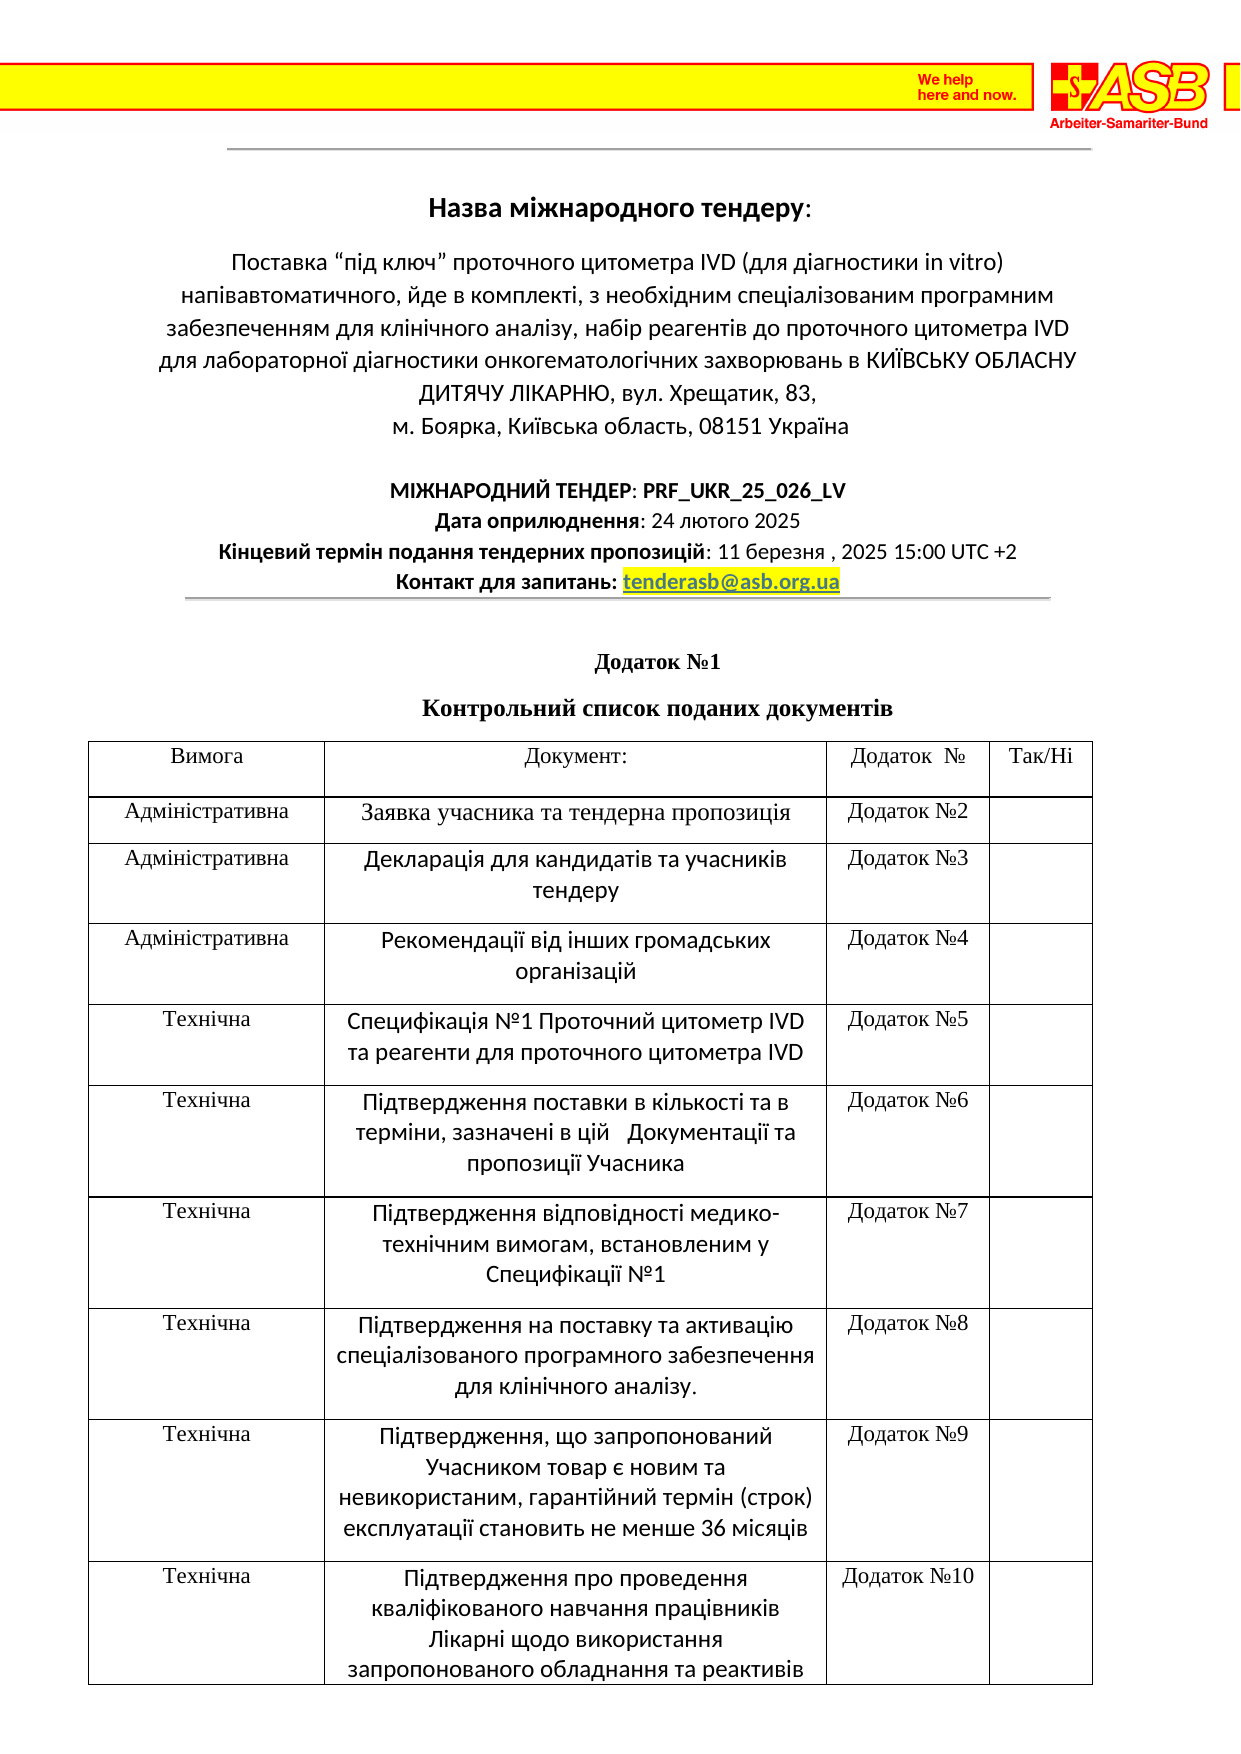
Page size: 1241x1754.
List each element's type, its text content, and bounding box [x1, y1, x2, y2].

table_cell Адміністративна [89, 844, 324, 923]
table_cell [990, 1420, 1092, 1561]
table_cell [990, 798, 1092, 842]
table_cell Додаток №3 [827, 844, 989, 923]
text м. Боярка, Київська область, 08151 Україна [148, 411, 1088, 441]
table_header Так/Ні [990, 742, 1092, 796]
table_cell Додаток №8 [827, 1309, 989, 1419]
text МІЖНАРОДНИЙ ТЕНДЕР: PRF_UKR_25_026_LV [148, 476, 1088, 504]
table_cell Технічна [89, 1420, 324, 1561]
table_cell Заявка учасника та тендерна пропозиція [325, 798, 826, 842]
table_cell [990, 1005, 1092, 1085]
table_cell [990, 1086, 1092, 1196]
table_header Вимога [89, 742, 324, 796]
table_cell Технічна [89, 1198, 324, 1308]
table_cell Додаток №7 [827, 1198, 989, 1308]
table_cell [990, 844, 1092, 923]
table_header Додаток № [827, 742, 989, 796]
table_cell Специфікація №1 Проточний цитометр IVD та реагенти для проточного цитометра IVD [325, 1005, 826, 1085]
table_cell Адміністративна [89, 798, 324, 842]
list Контрольний список поданих документів [223, 693, 1093, 722]
table_cell [990, 1198, 1092, 1308]
table_cell Адміністративна [89, 924, 324, 1004]
picture [0, 53, 1241, 133]
text Кінцевий термін подання тендерних пропозицій: 11 березня , 2025 15:00 UTC +2 [148, 537, 1088, 565]
table_cell Технічна [89, 1309, 324, 1419]
table_cell Підтвердження поставки в кількості та в терміни, зазначені в цій Документації та пропозиції Учасника [325, 1086, 826, 1196]
table_cell [990, 924, 1092, 1004]
table_cell Додаток №10 [827, 1562, 989, 1684]
table_cell [990, 1562, 1092, 1684]
table_cell Технічна [89, 1086, 324, 1196]
table_cell Технічна [89, 1562, 324, 1684]
table_cell Декларація для кандидатів та учасників тендеру [325, 844, 826, 923]
table_cell Рекомендації від інших громадських організацій [325, 924, 826, 1004]
table_cell Додаток №4 [827, 924, 989, 1004]
table_cell Підтвердження, що запропонований Учасником товар є новим та невикористаним, гарантійний термін (строк) експлуатації становить не менше 36 місяців [325, 1420, 826, 1561]
table_cell Підтвердження на поставку та активацію спеціалізованого програмного забезпечення для клінічного аналізу. [325, 1309, 826, 1419]
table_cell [325, 1562, 826, 1684]
text Контакт для запитань: tenderasb@asb.org.ua [148, 567, 1088, 625]
table_cell Додаток №2 [827, 798, 989, 842]
text Назва міжнародного тендеру: [148, 189, 1093, 225]
table_cell Додаток №9 [827, 1420, 989, 1561]
table_cell [990, 1309, 1092, 1419]
table_header Документ: [325, 742, 826, 796]
text Поставка “під ключ” проточного цитометра IVD (для діагностики in vitro) напівавтоматичного, йде в комплекті, з необхідним спеціалізованим програмним забезпеченням для клінічного аналізу, набір реагентів до проточного цитометра IVD для лабораторної діагностики онкогематологічних захворювань в КИЇВСЬКУ ОБЛАСНУ ДИТЯЧУ ЛІКАРНЮ, вул. Хрещатик, 83, [148, 246, 1088, 408]
table_cell Технічна [89, 1005, 324, 1085]
list Додаток №1 [223, 648, 1093, 674]
table_cell Додаток №6 [827, 1086, 989, 1196]
table_cell Підтвердження відповідності медико-технічним вимогам, встановленим у Специфікації №1 [325, 1198, 826, 1308]
text Дата оприлюднення: 24 лютого 2025 [148, 507, 1088, 534]
table_cell Додаток №5 [827, 1005, 989, 1085]
